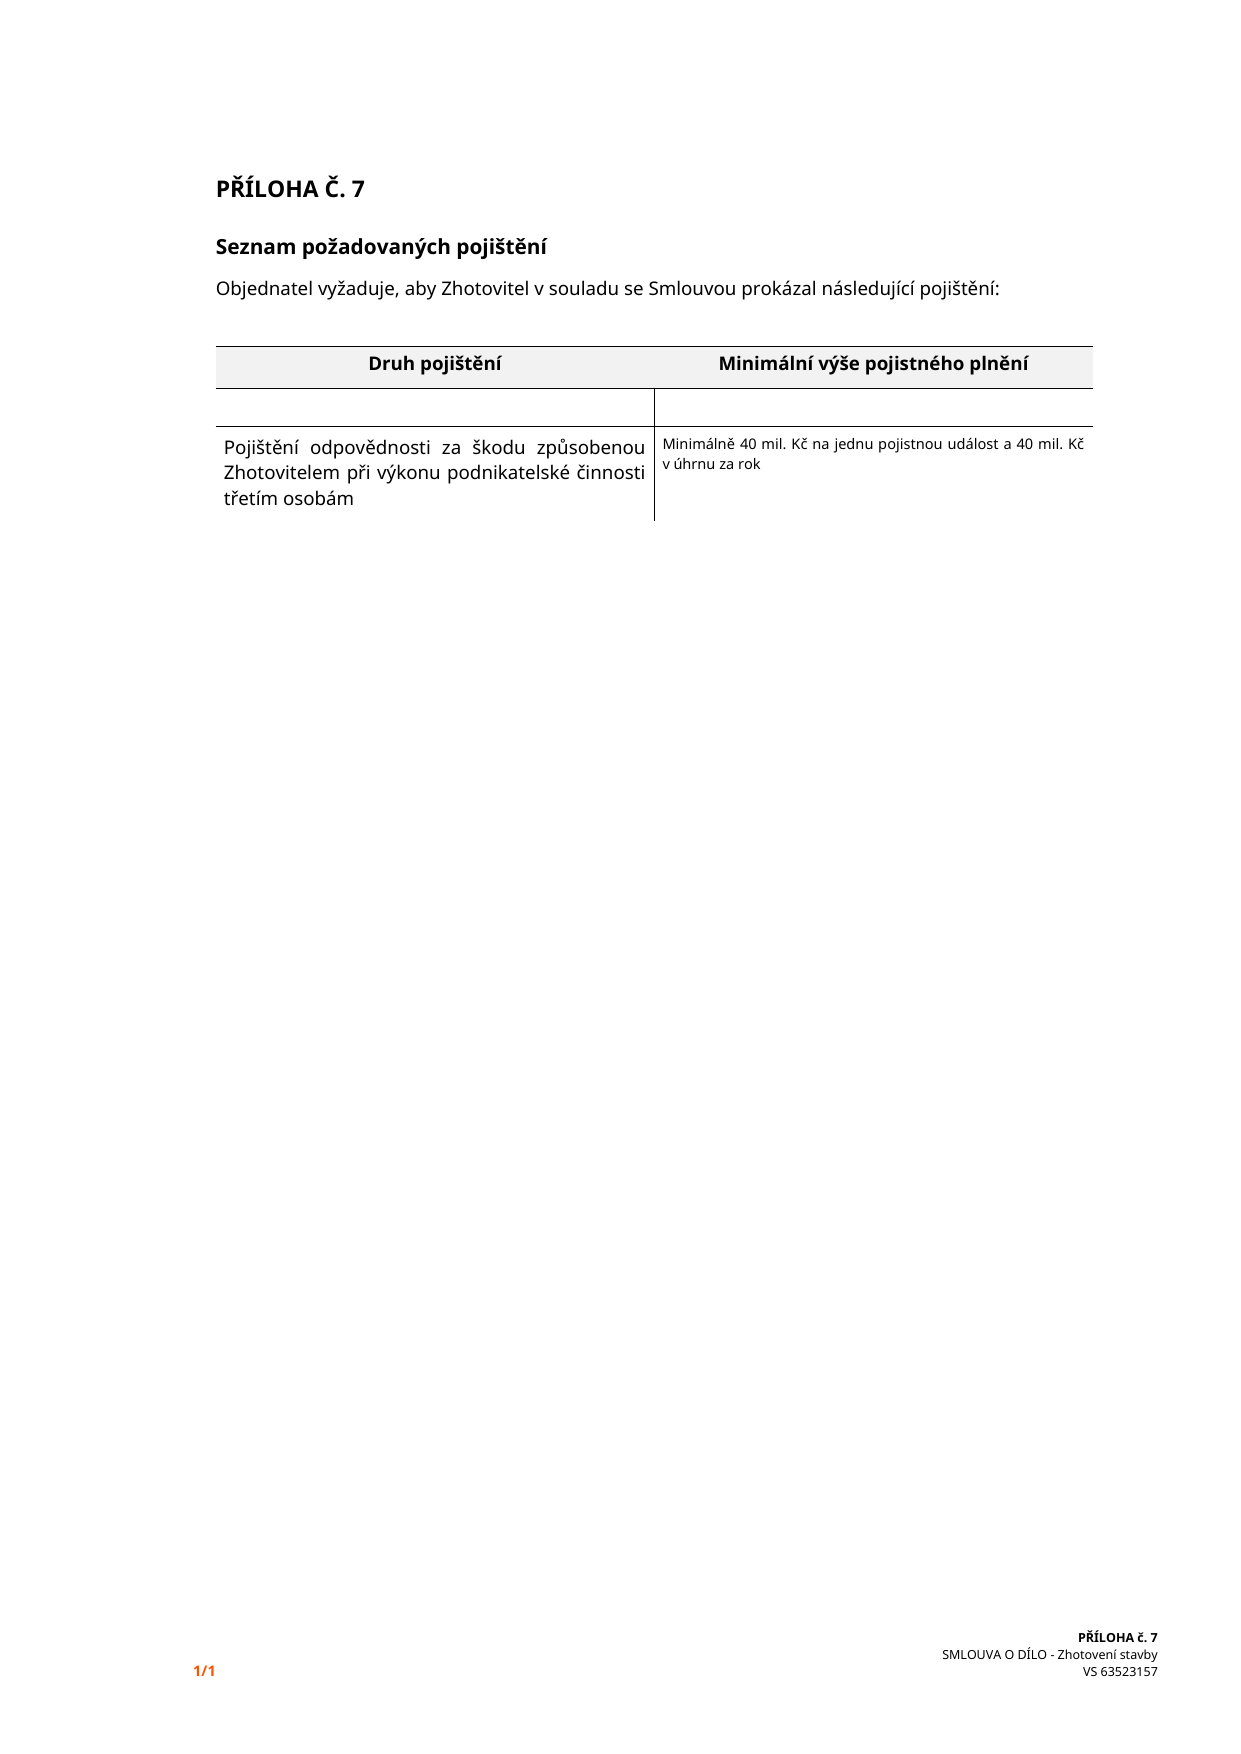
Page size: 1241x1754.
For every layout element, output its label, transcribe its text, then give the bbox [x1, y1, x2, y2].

table_cell Pojištění odpovědnosti za škodu způsobenou Zhotovitelem při výkonu podnikatelské činnosti třetím osobám [216, 427, 654, 521]
table_header Minimální výše pojistného plnění [654, 347, 1093, 388]
text Příloha č. 7 [216, 172, 1093, 204]
table_cell Minimálně 40 mil. Kč na jednu pojistnou událost a 40 mil. Kč v úhrnu za rok [655, 427, 1093, 521]
text Objednatel vyžaduje, aby Zhotovitel v souladu se Smlouvou prokázal následující pojištění: [216, 276, 1093, 301]
table_header Druh pojištění [216, 347, 654, 388]
table_cell [655, 389, 1093, 426]
text Seznam požadovaných pojištění [216, 232, 1093, 260]
table_cell [216, 389, 654, 426]
